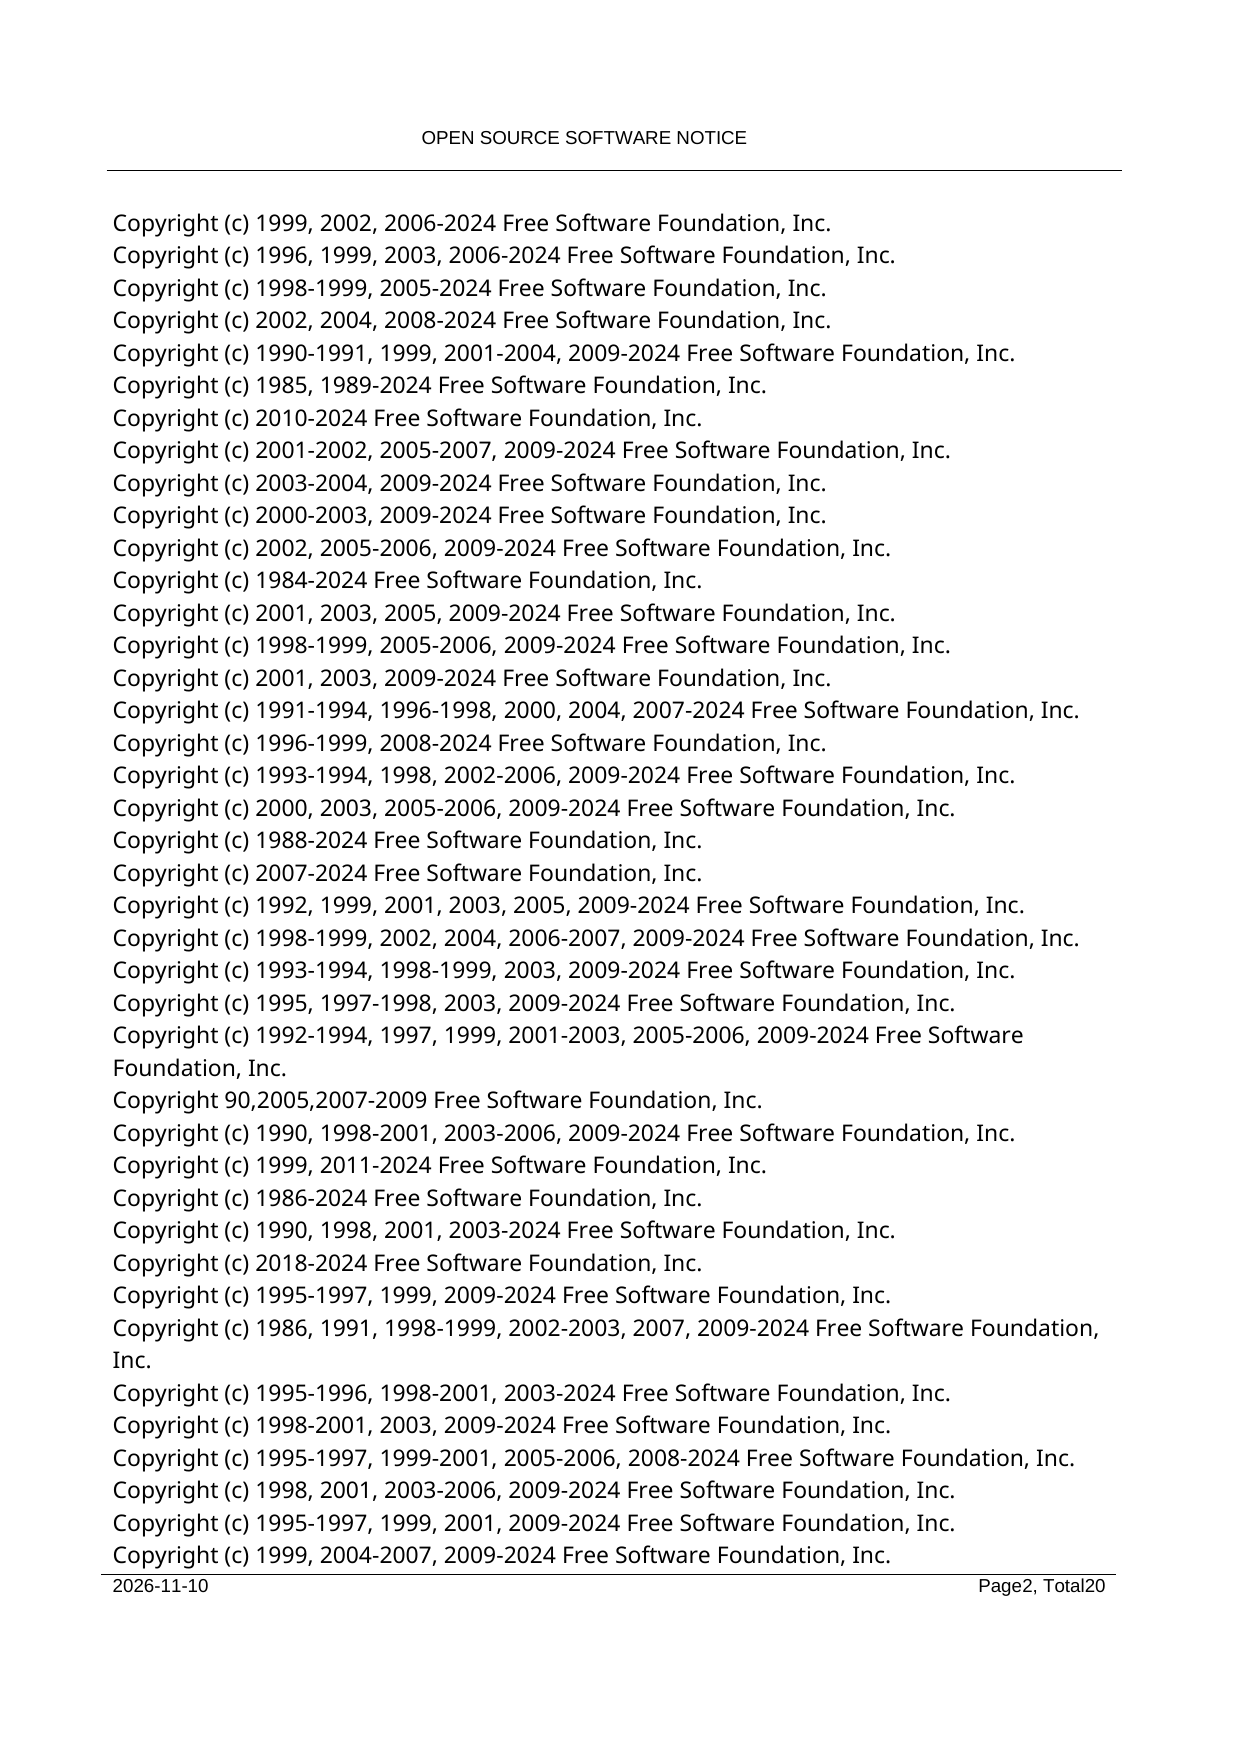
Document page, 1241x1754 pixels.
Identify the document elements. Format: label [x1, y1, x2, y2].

text [112, 206, 1128, 1571]
